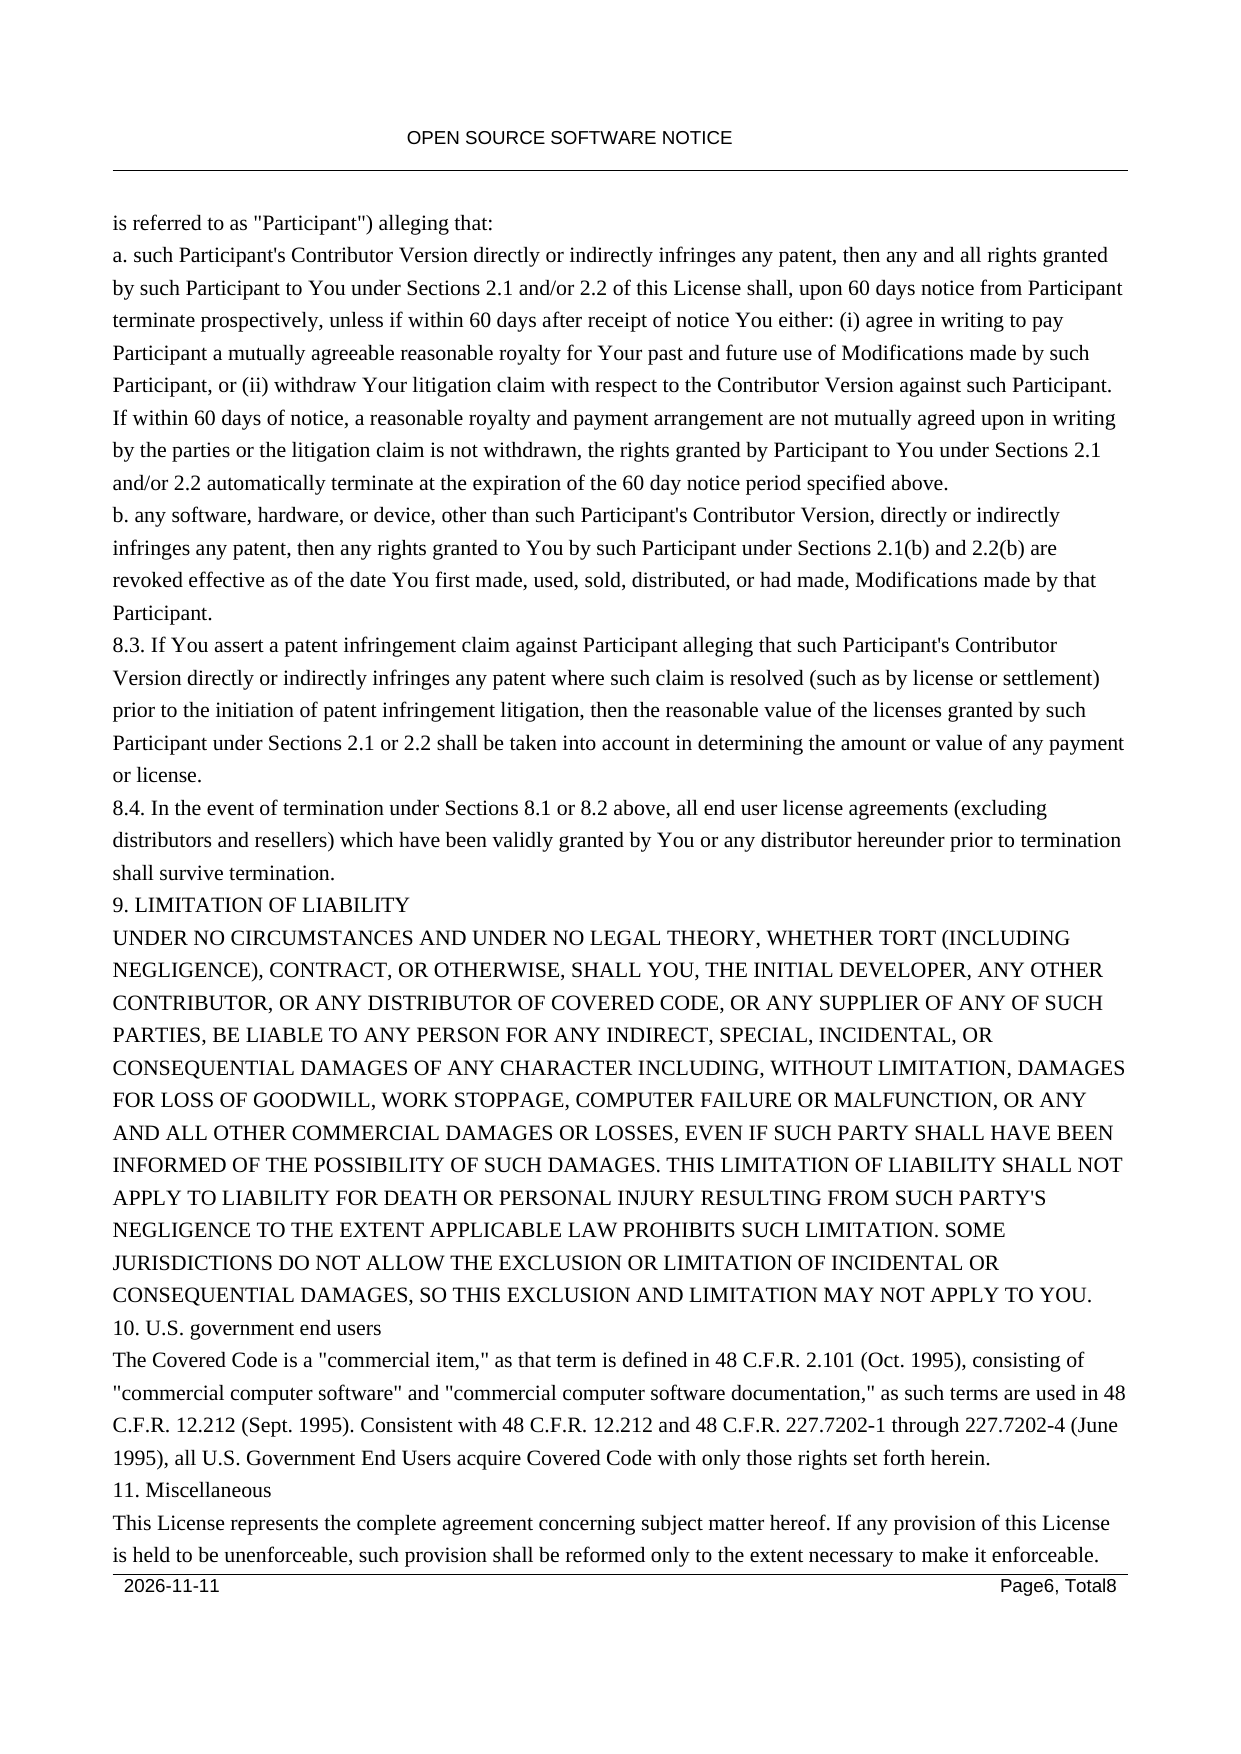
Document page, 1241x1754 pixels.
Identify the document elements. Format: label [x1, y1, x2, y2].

text [112, 206, 1128, 1571]
